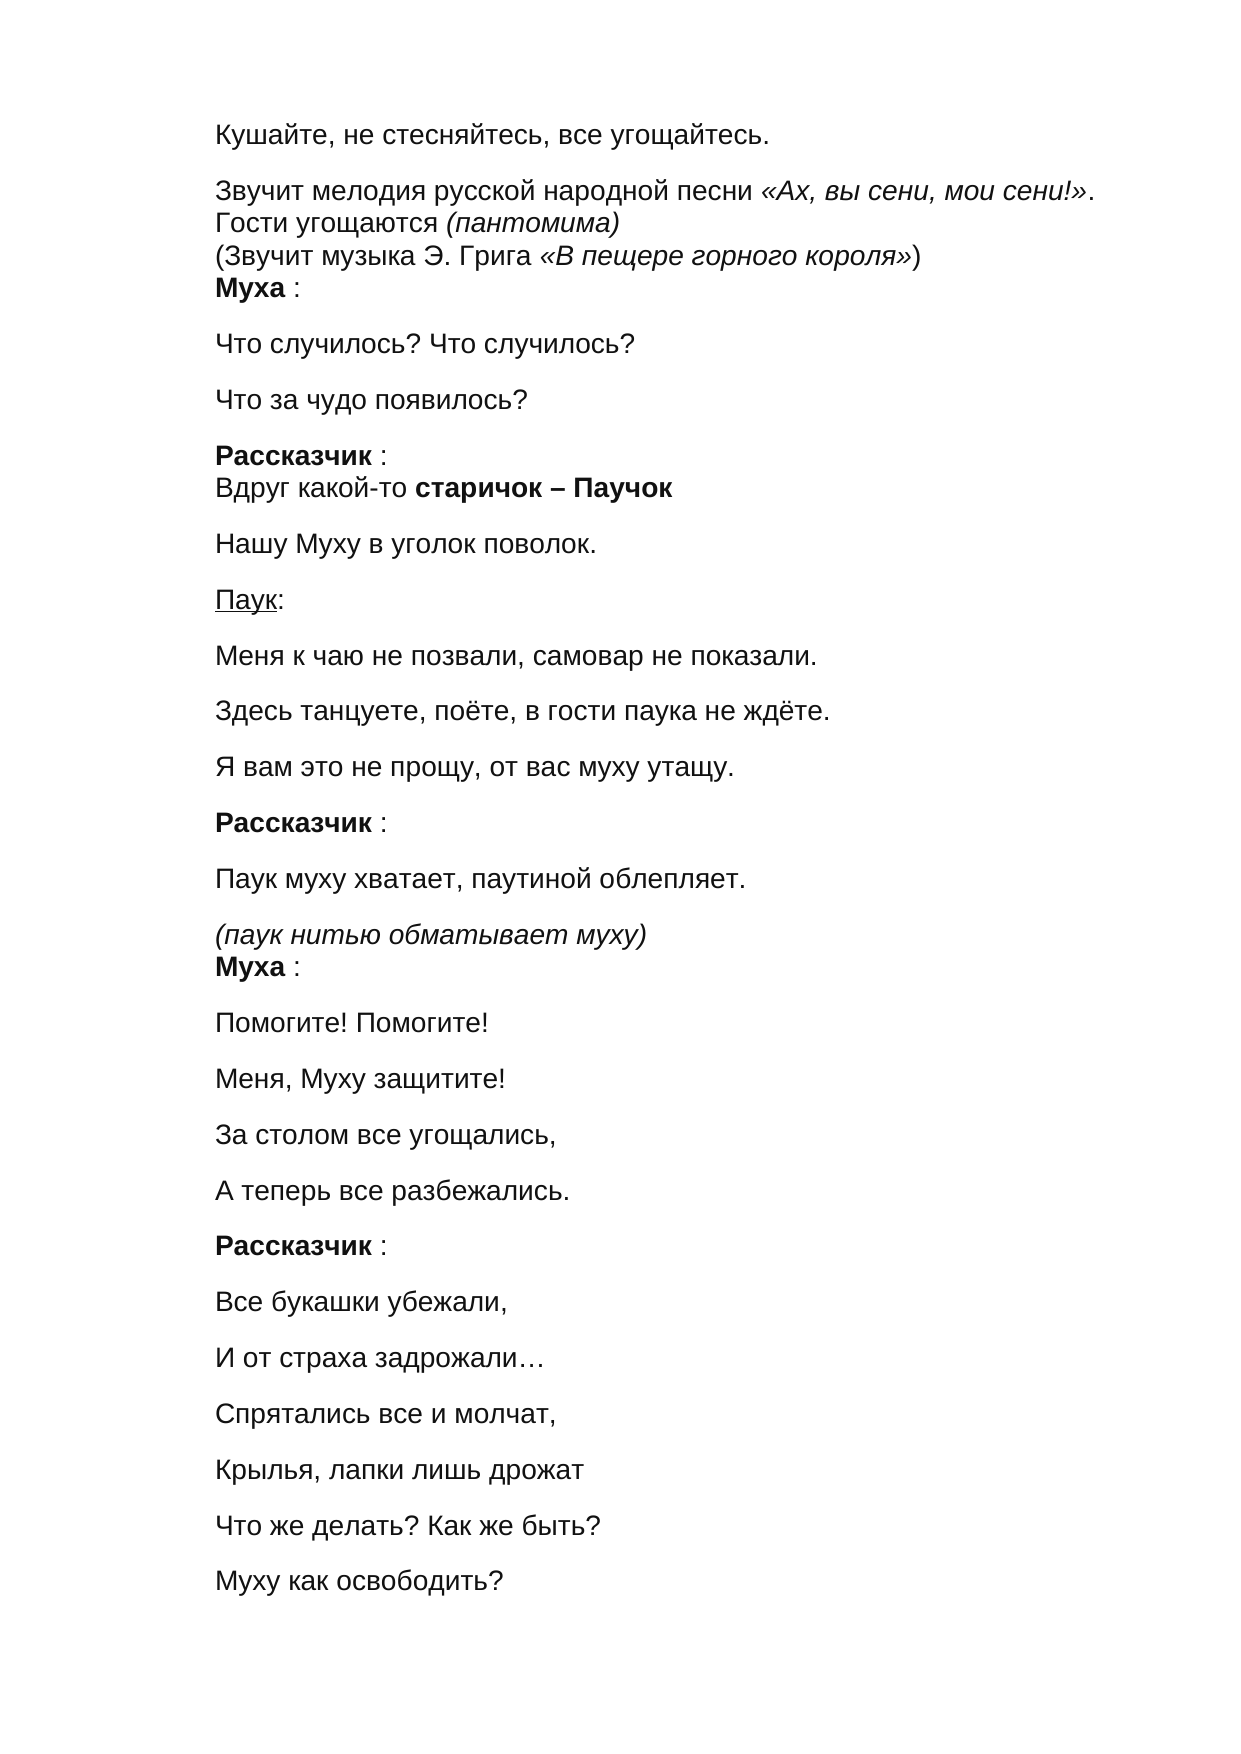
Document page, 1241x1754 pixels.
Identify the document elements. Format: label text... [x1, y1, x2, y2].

text Помогите! Помогите! [177, 1006, 1152, 1038]
text (паук нитью обматывает муху) [177, 918, 1152, 950]
text Рассказчик : [177, 806, 1152, 838]
text Спрятались все и молчат, [177, 1397, 1152, 1429]
text Что случилось? Что случилось? [177, 327, 1152, 359]
text Здесь танцуете, поёте, в гости паука не ждёте. [177, 694, 1152, 727]
text (Звучит музыка Э. Грига «В пещере горного короля») [177, 239, 1152, 271]
text Паук муху хватает, паутиной облепляет. [177, 862, 1152, 894]
text Рассказчик : [177, 439, 1152, 471]
text Крылья, лапки лишь дрожат [177, 1453, 1152, 1485]
text Рассказчик : [177, 1229, 1152, 1262]
text Нашу Муху в уголок поволок. [177, 527, 1152, 559]
text За столом все угощались, [177, 1118, 1152, 1150]
text Я вам это не прощу, от вас муху утащу. [177, 750, 1152, 783]
text Меня, Муху защитите! [177, 1062, 1152, 1094]
text Гости угощаются (пантомима) [177, 206, 1152, 239]
text Муха : [177, 271, 1152, 303]
text Муху как освободить? [177, 1564, 1152, 1597]
text Муха : [177, 950, 1152, 982]
text Что за чудо появилось? [177, 383, 1152, 415]
text Звучит мелодия русской народной песни «Ах, вы сени, мои сени!». [177, 174, 1152, 206]
text Кушайте, не стесняйтесь, все угощайтесь. [177, 118, 1152, 151]
text Все букашки убежали, [177, 1285, 1152, 1317]
text А теперь все разбежались. [177, 1173, 1152, 1206]
text Вдруг какой-то старичок – Паучок [177, 471, 1152, 503]
text Паук: [177, 583, 1152, 615]
text Меня к чаю не позвали, самовар не показали. [177, 638, 1152, 671]
text И от страха задрожали… [177, 1341, 1152, 1373]
text Что же делать? Как же быть? [177, 1508, 1152, 1541]
